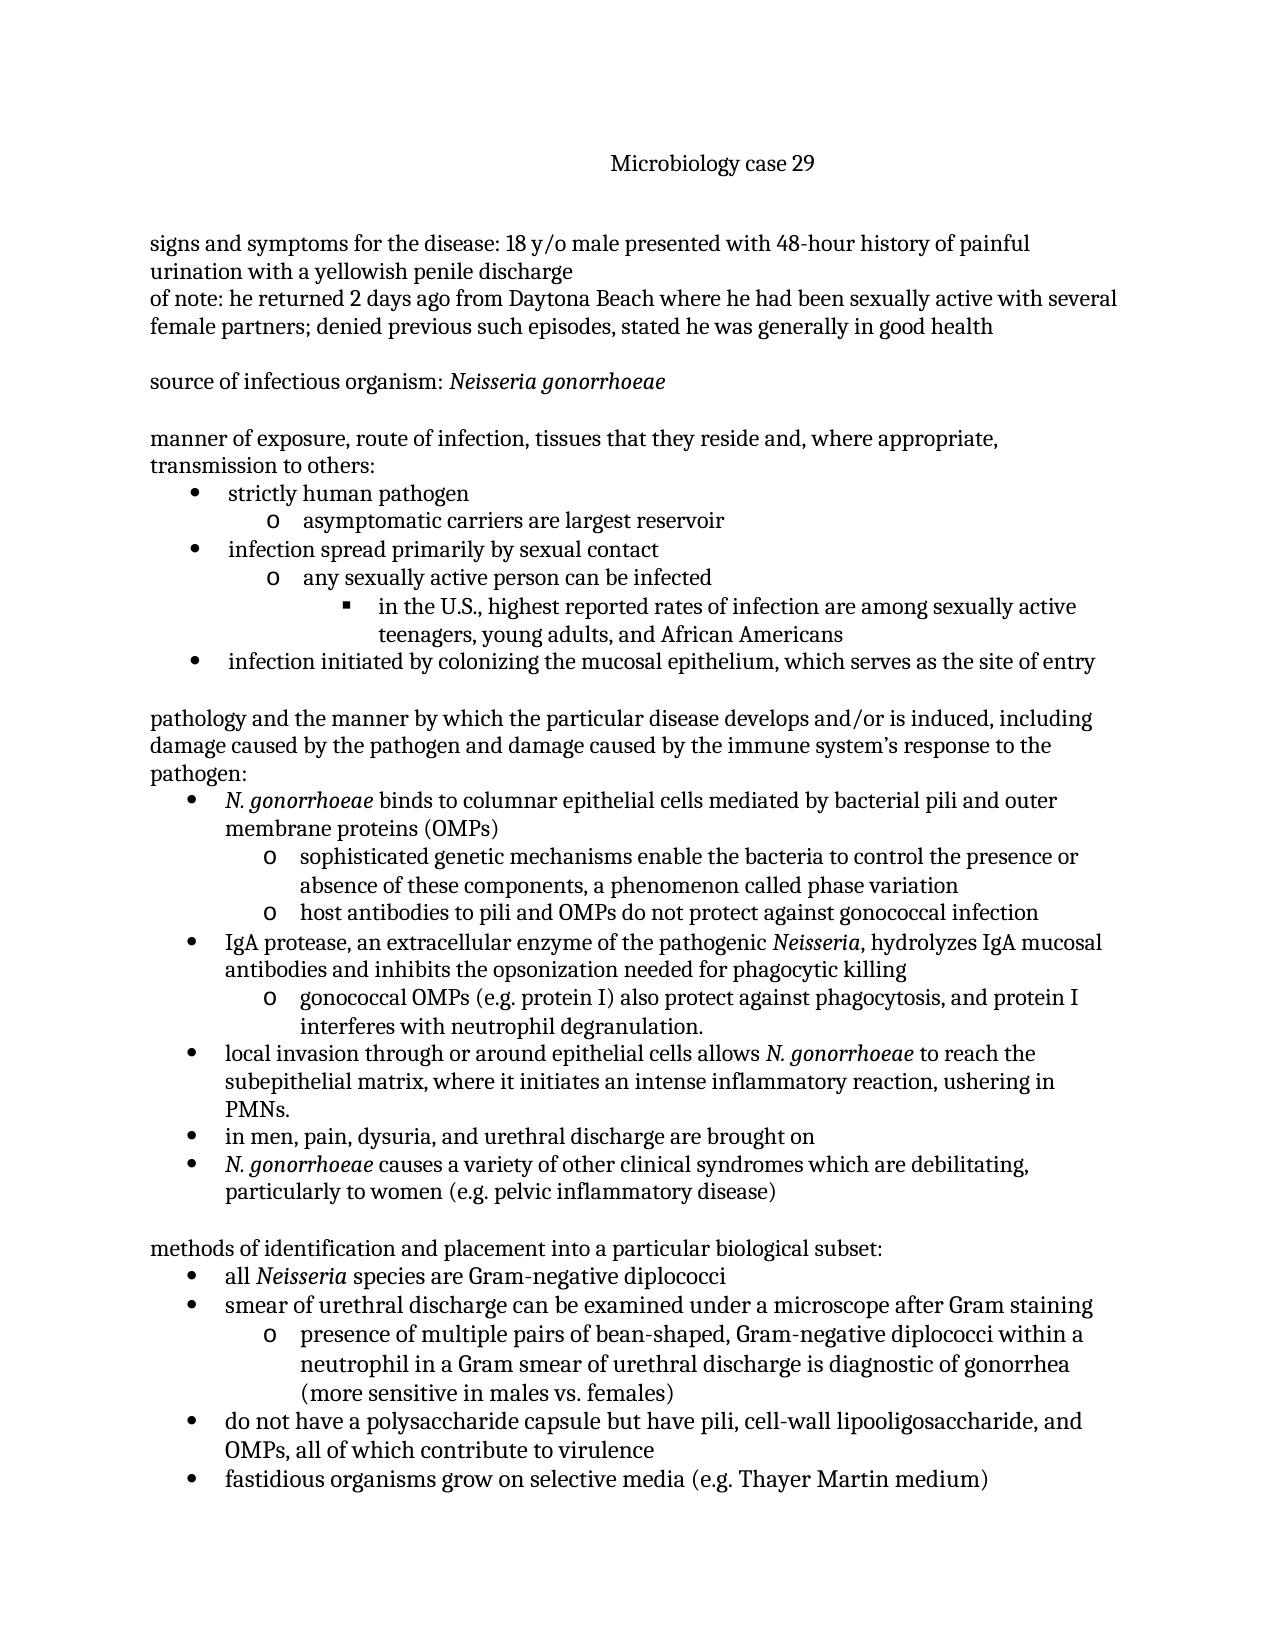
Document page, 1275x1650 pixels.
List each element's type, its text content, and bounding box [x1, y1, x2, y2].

text of note: he returned 2 days ago from Daytona Beach where he had been sexually active with several female partners; denied previous such episodes, stated he was generally in good health [150, 285, 1125, 341]
text signs and symptoms for the disease: 18 y/o male presented with 48-hour history of painful urination with a yellowish penile discharge [150, 230, 1125, 285]
list all Neisseria species are Gram-negative diplococci [187, 1262, 1125, 1291]
list IgA protease, an extracellular enzyme of the pathogenic Neisseria, hydrolyzes IgA mucosal antibodies and inhibits the opsonization needed for phagocytic killing [187, 928, 1125, 983]
text methods of identification and placement into a particular biological subset: [150, 1234, 1125, 1262]
list gonococcal OMPs (e.g. protein I) also protect against phagocytosis, and protein I interferes with neutrophil degranulation. [262, 983, 1125, 1040]
list infection spread primarily by sexual contact [191, 536, 1125, 564]
list do not have a polysaccharide capsule but have pili, cell-wall lipooligosaccharide, and OMPs, all of which contribute to virulence [187, 1407, 1125, 1465]
list host antibodies to pili and OMPs do not protect against gonococcal infection [262, 899, 1125, 928]
list in the U.S., highest reported rates of infection are among sexually active teenagers, young adults, and African Americans [341, 593, 1125, 648]
text Microbiology case 29 [300, 150, 1125, 178]
text pathology and the manner by which the particular disease develops and/or is induced, including damage caused by the pathogen and damage caused by the immune system’s response to the pathogen: [150, 704, 1125, 787]
list in men, pain, dysuria, and urethral discharge are brought on [187, 1123, 1125, 1151]
list sophisticated genetic mechanisms enable the bacteria to control the presence or absence of these components, a phenomenon called phase variation [262, 843, 1125, 899]
list N. gonorrhoeae binds to columnar epithelial cells mediated by bacterial pili and outer membrane proteins (OMPs) [187, 787, 1125, 843]
list N. gonorrhoeae causes a variety of other clinical syndromes which are debilitating, particularly to women (e.g. pelvic inflammatory disease) [187, 1151, 1125, 1206]
list asymptomatic carriers are largest reservoir [266, 507, 1125, 536]
list smear of urethral discharge can be examined under a microscope after Gram staining [187, 1291, 1125, 1320]
list fastidious organisms grow on selective media (e.g. Thayer Martin medium) [187, 1465, 1125, 1493]
list strictly human pathogen [191, 480, 1125, 507]
list presence of multiple pairs of bean-shaped, Gram-negative diplococci within a neutrophil in a Gram smear of urethral discharge is diagnostic of gonorrhea (more sensitive in males vs. females) [262, 1320, 1125, 1407]
text manner of exposure, route of infection, tissues that they reside and, where appropriate, transmission to others: [150, 424, 1125, 480]
list local invasion through or around epithelial cells allows N. gonorrhoeae to reach the subepithelial matrix, where it initiates an intense inflammatory reaction, ushering in PMNs. [187, 1040, 1125, 1123]
list infection initiated by colonizing the mucosal epithelium, which serves as the site of entry [191, 648, 1125, 676]
list any sexually active person can be infected [266, 564, 1125, 593]
text source of infectious organism: Neisseria gonorrhoeae [150, 368, 1125, 396]
